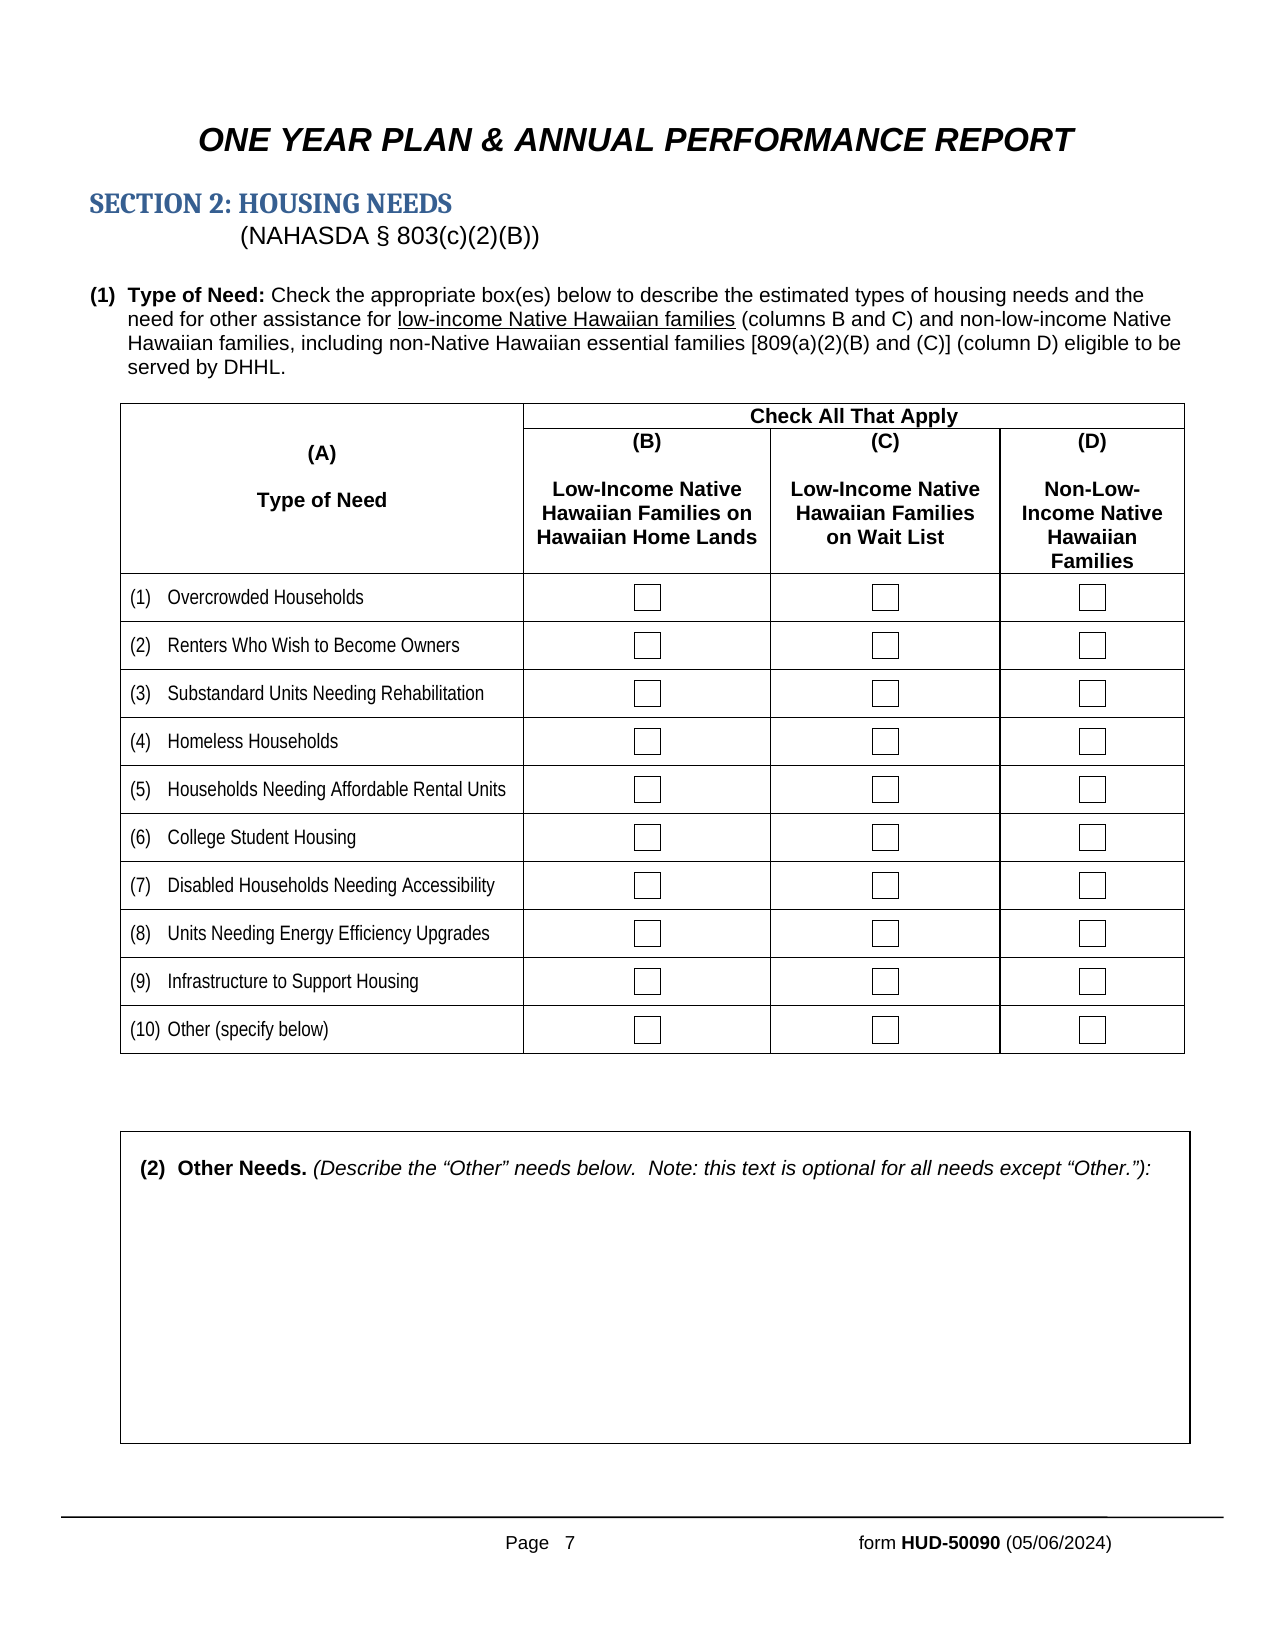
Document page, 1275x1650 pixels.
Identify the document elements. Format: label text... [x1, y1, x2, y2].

table_cell [771, 910, 999, 957]
text (NAHASDA § 803(c)(2)(B)) [165, 221, 1185, 283]
table_cell Overcrowded Households [121, 574, 523, 621]
table_header Other Needs. (Describe the “Other” needs below. Note: this text is optional for all needs except “Other.”): [121, 1132, 1189, 1443]
table_cell [1001, 910, 1184, 957]
table_cell [524, 862, 770, 909]
table_cell [771, 958, 999, 1005]
table_cell [524, 766, 770, 813]
text ONE YEAR PLAN & ANNUAL PERFORMANCE REPORT [90, 120, 1185, 158]
table_cell [524, 1006, 770, 1053]
table_cell [771, 862, 999, 909]
table_cell Substandard Units Needing Rehabilitation [121, 670, 523, 717]
table_cell [524, 910, 770, 957]
table_cell [771, 622, 999, 669]
table_cell [524, 622, 770, 669]
table_cell [1001, 718, 1184, 765]
table_cell [1001, 862, 1184, 909]
table_cell [1001, 670, 1184, 717]
table_cell [1001, 1006, 1184, 1053]
table_cell [524, 958, 770, 1005]
table_header Check All That Apply [524, 404, 1184, 428]
table_cell Units Needing Energy Efficiency Upgrades [121, 910, 523, 957]
table_cell [771, 814, 999, 861]
table_cell [771, 766, 999, 813]
table_cell Infrastructure to Support Housing [121, 958, 523, 1005]
table_cell [1001, 958, 1184, 1005]
table_header (A) Type of Need [121, 404, 523, 573]
table_cell Homeless Households [121, 718, 523, 765]
table_cell [524, 574, 770, 621]
list Type of Need: Check the appropriate box(es) below to describe the estimated types of housing needs and the need for other assistance for low-income Native Hawaiian families (columns B and C) and non-low-income Native Hawaiian families, including non-Native Hawaiian essential families [809(a)(2)(B) and (C)] (column D) eligible to be served by DHHL. [90, 283, 1185, 379]
table_cell College Student Housing [121, 814, 523, 861]
table_cell (D) Non-Low-Income Native Hawaiian Families [1001, 429, 1184, 573]
table_cell Households Needing Affordable Rental Units [121, 766, 523, 813]
table_cell (C) Low-Income Native Hawaiian Families on Wait List [771, 429, 999, 573]
text SECTION 2: HOUSING NEEDS [90, 187, 1185, 221]
table_cell [771, 718, 999, 765]
table_cell [524, 814, 770, 861]
table_cell [1001, 766, 1184, 813]
table_cell [1001, 574, 1184, 621]
table_cell [771, 574, 999, 621]
table_cell [1001, 622, 1184, 669]
table_cell Other (specify below) [121, 1006, 523, 1053]
table_cell [524, 670, 770, 717]
table_cell [771, 1006, 999, 1053]
table_cell Renters Who Wish to Become Owners [121, 622, 523, 669]
table_cell [771, 670, 999, 717]
table_cell (B) Low-Income Native Hawaiian Families on Hawaiian Home Lands [524, 429, 770, 573]
table_cell Disabled Households Needing Accessibility [121, 862, 523, 909]
table_cell [524, 718, 770, 765]
table_cell [1001, 814, 1184, 861]
